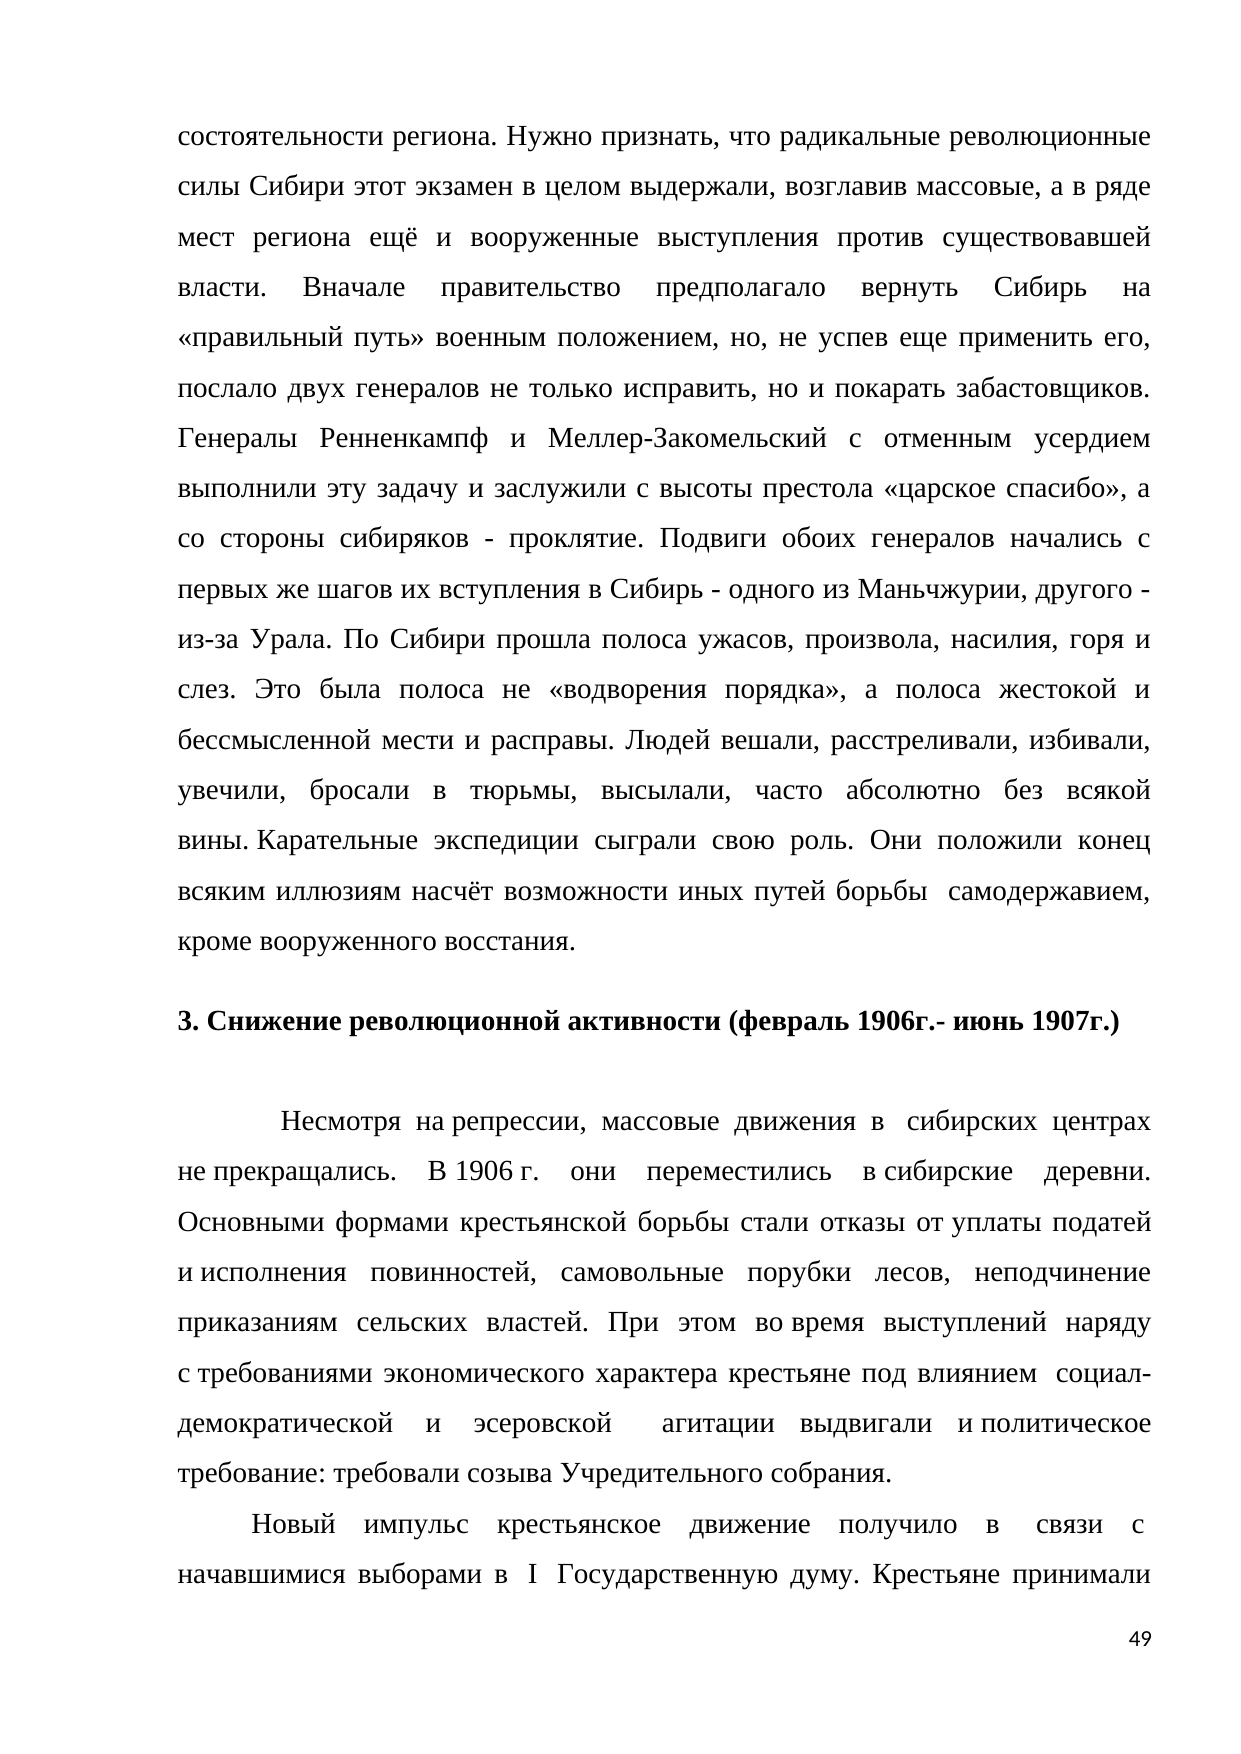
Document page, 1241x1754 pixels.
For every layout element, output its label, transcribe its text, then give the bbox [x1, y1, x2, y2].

text Несмотря на репрессии, массовые движения в сибирских центрах не прекращались. В 1906 г. они переместились в сибирские деревни. Основными формами крестьянской борьбы стали отказы от уплаты податей и исполнения повинностей, самовольные порубки лесов, неподчинение приказаниям сельских властей. При этом во время выступлений наряду с требованиями экономического характера крестьяне под влиянием социал-демократической и эсеровской агитации выдвигали и политическое требование: требовали созыва Учредительного собрания. [177, 1103, 1152, 1489]
text 3. Снижение революционной активности (февраль 1906г.- июнь 1907г.) [177, 1003, 1152, 1036]
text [177, 118, 1152, 957]
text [177, 1506, 1152, 1589]
